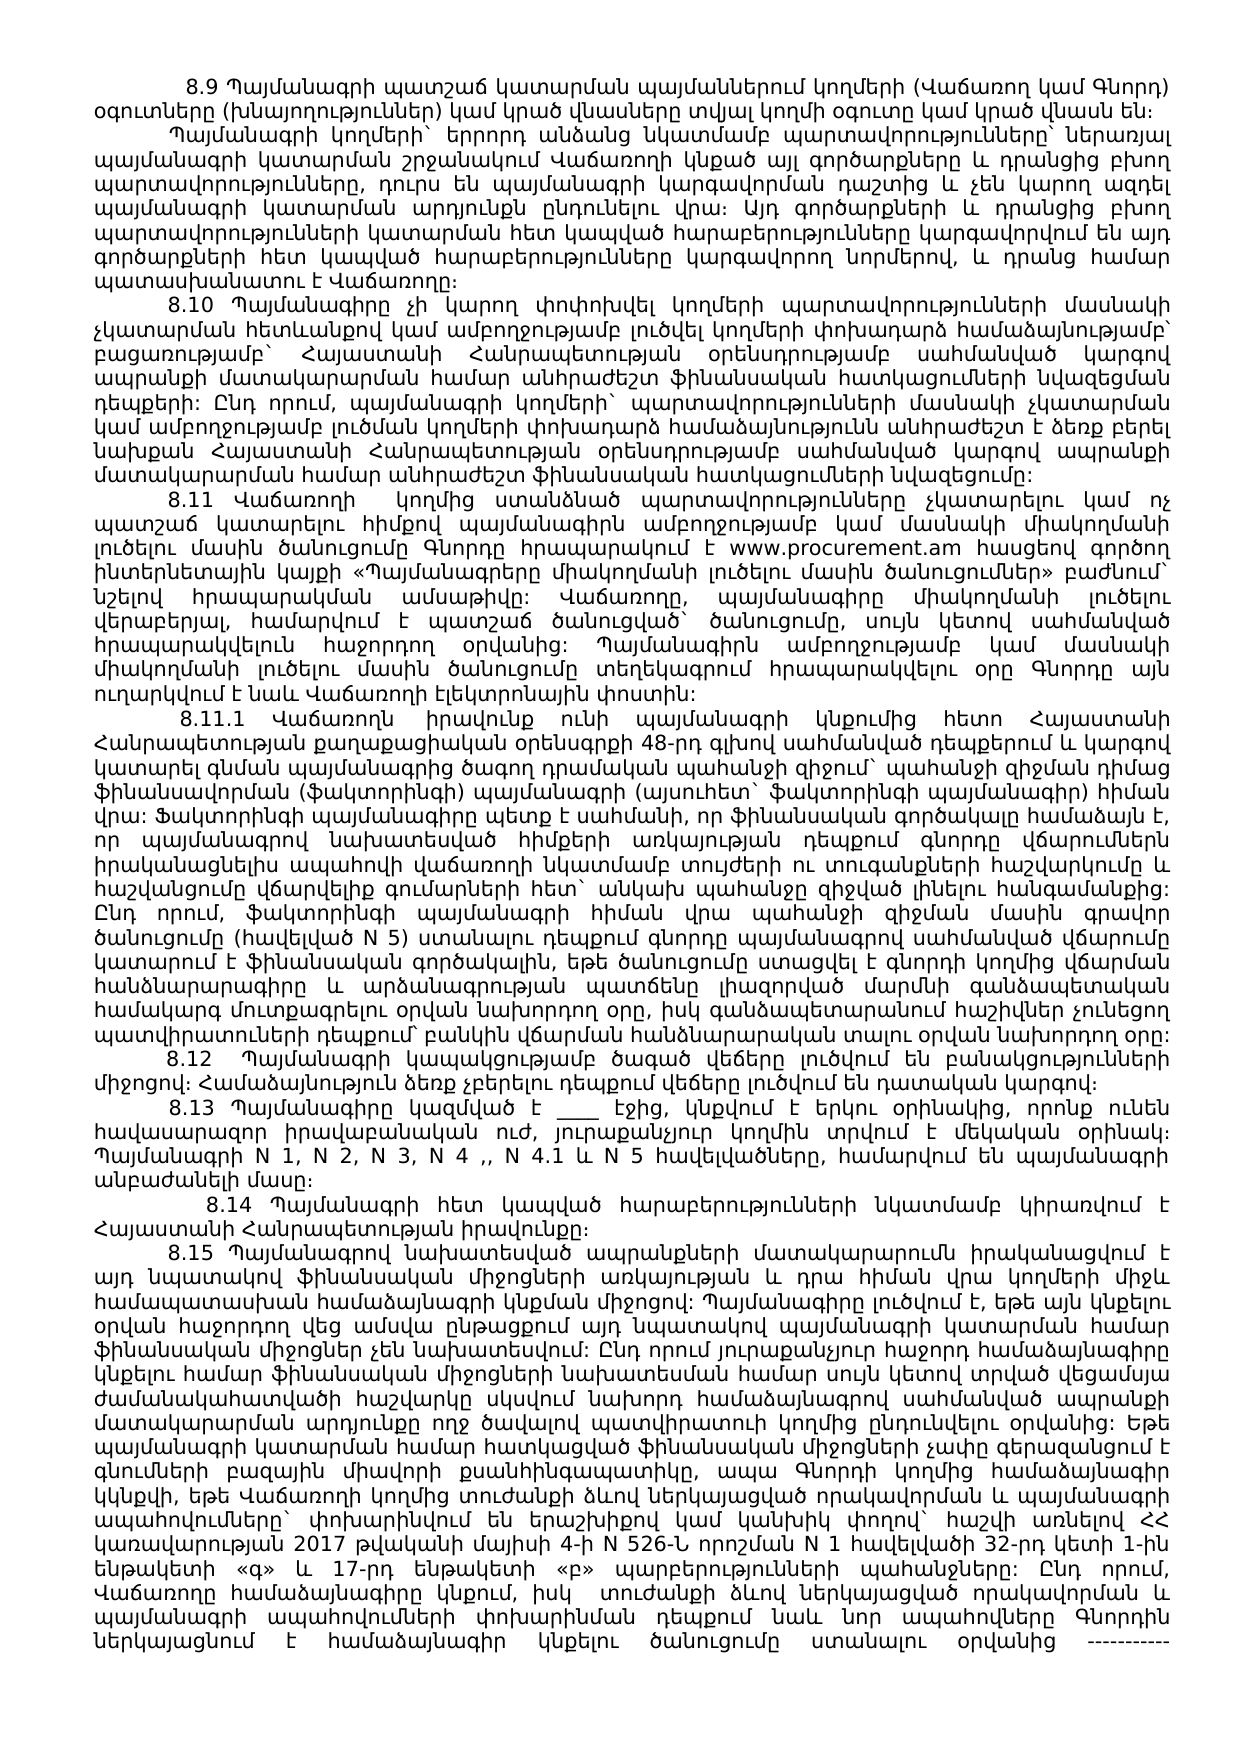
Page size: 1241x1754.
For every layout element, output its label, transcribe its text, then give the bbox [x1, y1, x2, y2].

text 8.11.1 Վաճառողն իրավունք ունի պայմանագրի կնքումից հետո Հայաստանի Հանրապետության քաղաքացիական օրենսգրքի 48-րդ գլխով սահմանված դեպքերում և կարգով կատարել գնման պայմանագրից ծագող դրամական պահանջի զիջում` պահանջի զիջման դիմաց ֆինանսավորման (ֆակտորինգի) պայմանագրի (այսուհետ` ֆակտորինգի պայմանագիր) հիման վրա: Ֆակտորինգի պայմանագիրը պետք է սահմանի, որ ֆինանսական գործակալը համաձայն է, որ պայմանագրով նախատեսված հիմքերի առկայության դեպքում գնորդը վճարումներն իրականացնելիս ապահովի վաճառողի նկատմամբ տույժերի ու տուգանքների հաշվարկումը և հաշվանցումը վճարվելիք գումարների հետ` անկախ պահանջը զիջված լինելու հանգամանքից: Ընդ որում, ֆակտորինգի պայմանագրի հիման վրա պահանջի զիջման մասին գրավոր ծանուցումը (հավելված N 5) ստանալու դեպքում գնորդը պայմանագրով սահմանված վճարումը կատարում է ֆինանսական գործակալին, եթե ծանուցումը ստացվել է գնորդի կողմից վճարման հանձնարարագիրը և արձանագրության պատճենը լիազորված մարմնի գանձապետական համակարգ մուտքագրելու օրվան նախորդող օրը, իսկ գանձապետարանում հաշիվներ չունեցող պատվիրատուների դեպքում՝ բանկին վճարման հանձնարարական տալու օրվան նախորդող օրը: [94, 706, 1171, 1047]
text 8.11 Վաճառողի կողմից ստանձնած պարտավորությունները չկատարելու կամ ոչ պատշաճ կատարելու հիմքով պայմանագիրն ամբողջությամբ կամ մասնակի միակողմանի լուծելու մասին ծանուցումը Գնորդը հրապարակում է www.procurement.am հասցեով գործող ինտերնետային կայքի «Պայմանագրերը միակողմանի լուծելու մասին ծանուցումներ» բաժնում` նշելով հրապարակման ամսաթիվը: Վաճառողը, պայմանագիրը միակողմանի լուծելու վերաբերյալ, համարվում է պատշաճ ծանուցված` ծանուցումը, սույն կետով սահմանված հրապարակվելուն հաջորդող օրվանից: Պայմանագիրն ամբողջությամբ կամ մասնակի միակողմանի լուծելու մասին ծանուցումը տեղեկագրում հրապարակվելու օրը Գնորդը այն ուղարկվում է նաև Վաճառողի էլեկտրոնային փոստին: [94, 488, 1171, 706]
text 8.14 Պայմանագրի հետ կապված հարաբերությունների նկատմամբ կիրառվում է Հայաստանի Հանրապետության իրավունքը։ [94, 1193, 1171, 1241]
text 8.10 Պայմանագիրը չի կարող փոփոխվել կողմերի պարտավորությունների մասնակի չկատարման հետևանքով կամ ամբողջությամբ լուծվել կողմերի փոխադարձ համաձայնությամբ՝ բացառությամբ` Հայաստանի Հանրապետության օրենսդրությամբ սահմանված կարգով ապրանքի մատակարարման համար անհրաժեշտ ֆինանսական հատկացումների նվազեցման դեպքերի: Ընդ որում, պայմանագրի կողմերի` պարտավորությունների մասնակի չկատարման կամ ամբողջությամբ լուծման կողմերի փոխադարձ համաձայնությունն անհրաժեշտ է ձեռք բերել նախքան Հայաստանի Հանրապետության օրենսդրությամբ սահմանված կարգով ապրանքի մատակարարման համար անհրաժեշտ ֆինանսական հատկացումների նվազեցումը: [94, 293, 1171, 488]
text Պայմանագրի կողմերի` երրորդ անձանց նկատմամբ պարտավորությունները՝ ներառյալ պայմանագրի կատարման շրջանակում Վաճառողի կնքած այլ գործարքները և դրանցից բխող պարտավորությունները, դուրս են պայմանագրի կարգավորման դաշտից և չեն կարող ազդել պայմանագրի կատարման արդյունքն ընդունելու վրա։ Այդ գործարքների և դրանցից բխող պարտավորությունների կատարման հետ կապված հարաբերությունները կարգավորվում են այդ գործարքների հետ կապված հարաբերությունները կարգավորող նորմերով, և դրանց համար պատասխանատու է Վաճառողը։ [94, 123, 1171, 293]
text 8.9 Պայմանագրի պատշաճ կատարման պայմաններում կողմերի (Վաճառող կամ Գնորդ) օգուտները (խնայողություններ) կամ կրած վնասները տվյալ կողմի օգուտը կամ կրած վնասն են։ [94, 75, 1171, 123]
text 8.13 Պայմանագիրը կազմված է ____ էջից, կնքվում է երկու օրինակից, որոնք ունեն հավասարազոր իրավաբանական ուժ, յուրաքանչյուր կողմին տրվում է մեկական օրինակ։ Պայմանագրի N 1, N 2, N 3, N 4 ,, N 4.1 և N 5 հավելվածները, համարվում են պայմանագրի անբաժանելի մասը։ [94, 1096, 1171, 1193]
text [94, 1241, 1171, 1654]
text 8.12 Պայմանագրի կապակցությամբ ծագած վեճերը լուծվում են բանակցությունների միջոցով։ Համաձայնություն ձեռք չբերելու դեպքում վեճերը լուծվում են դատական կարգով։ [94, 1047, 1171, 1096]
